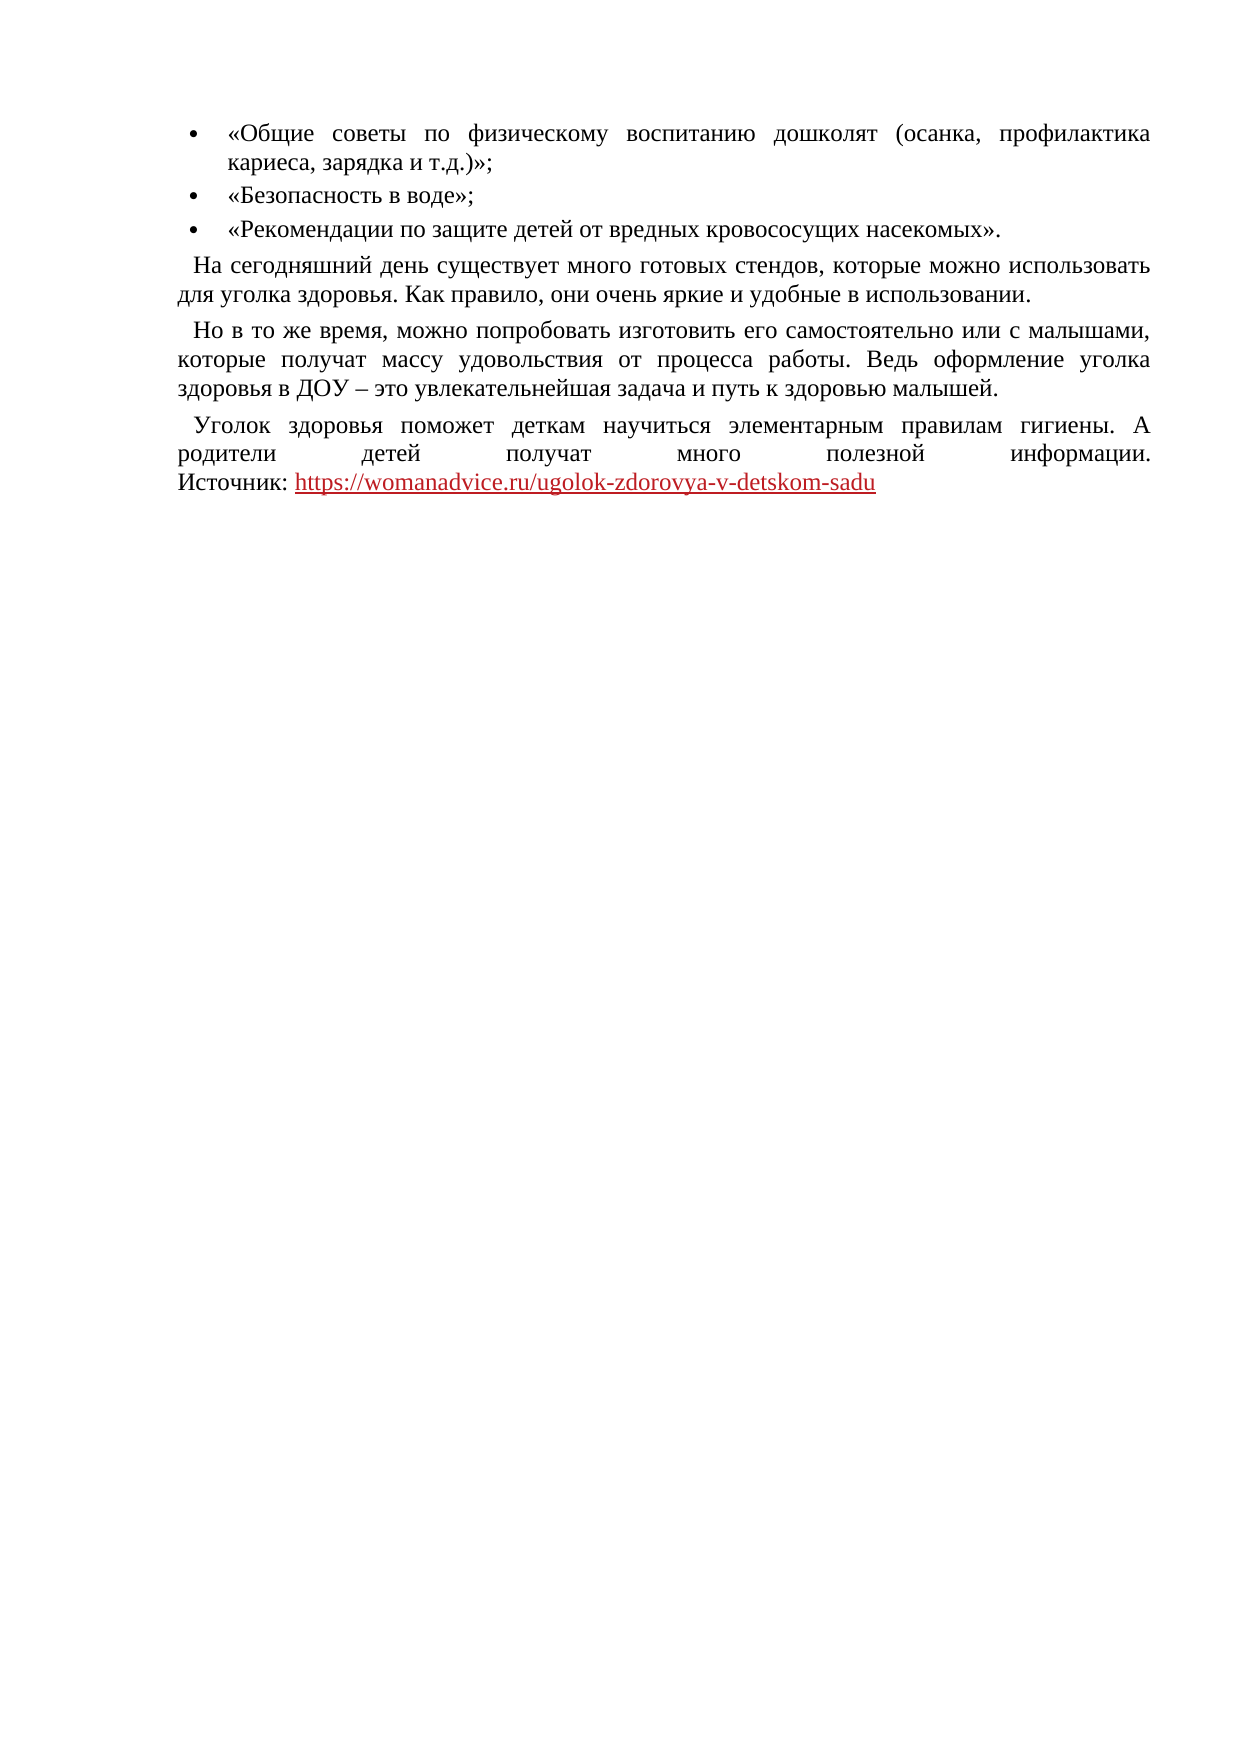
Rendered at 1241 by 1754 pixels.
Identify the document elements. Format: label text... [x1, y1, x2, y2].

list «Безопасность в воде»; [190, 180, 1152, 209]
list «Рекомендации по защите детей от вредных кровососущих насекомых». [190, 214, 1152, 242]
text Но в то же время, можно попробовать изготовить его самостоятельно или с малышами, которые получат массу удовольствия от процесса работы. Ведь оформление уголка здоровья в ДОУ – это увлекательнейшая задача и путь к здоровью малышей. [177, 316, 1152, 402]
text Уголок здоровья поможет деткам научиться элементарным правилам гигиены. А родители детей получат много полезной информации. Источник: https://womanadvice.ru/ugolok-zdorovya-v-detskom-sadu [177, 410, 1152, 496]
list «Общие советы по физическому воспитанию дошколят (осанка, профилактика кариеса, зарядка и т.д.)»; [190, 118, 1152, 176]
text На сегодняшний день существует много готовых стендов, которые можно использовать для уголка здоровья. Как правило, они очень яркие и удобные в использовании. [177, 250, 1152, 308]
